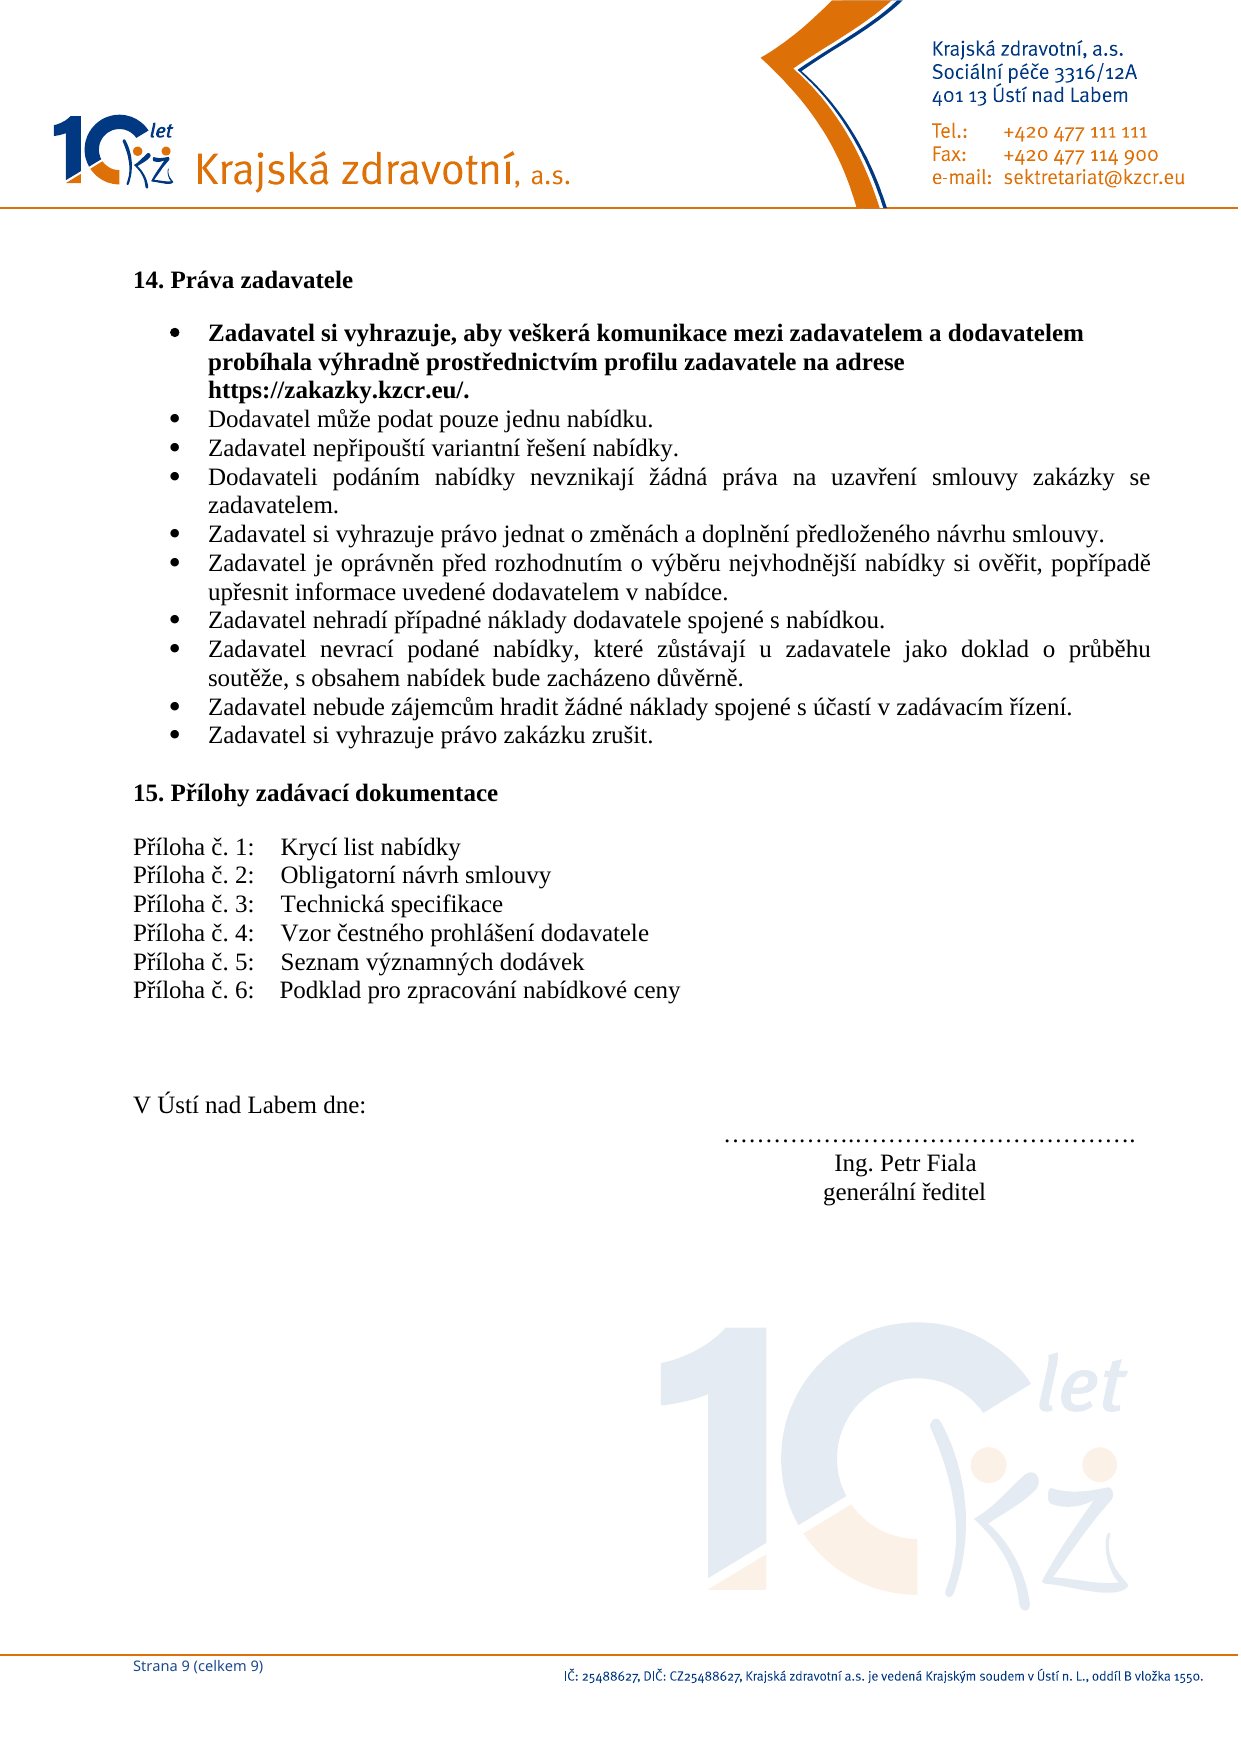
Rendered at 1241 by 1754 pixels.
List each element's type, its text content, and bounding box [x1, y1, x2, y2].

text V Ústí nad Labem dne: [133, 1090, 1152, 1119]
subtitle Přílohy zadávací dokumentace [133, 778, 1152, 807]
text Příloha č. 1: Krycí list nabídky [133, 832, 1152, 860]
list Zadavatel je oprávněn před rozhodnutím o výběru nejvhodnější nabídky si ověřit, popřípadě upřesnit informace uvedené dodavatelem v nabídce. [170, 548, 1152, 605]
list Zadavatel nevrací podané nabídky, které zůstávají u zadavatele jako doklad o průběhu soutěže, s obsahem nabídek bude zacházeno důvěrně. [170, 634, 1152, 692]
text Příloha č. 2: Obligatorní návrh smlouvy [133, 860, 1152, 889]
list Zadavatel nepřipouští variantní řešení nabídky. [170, 433, 1152, 462]
list Zadavatel si vyhrazuje právo zakázku zrušit. [170, 720, 1152, 749]
list Dodavatel může podat pouze jednu nabídku. [170, 404, 1152, 433]
list Zadavatel si vyhrazuje právo jednat o změnách a doplnění předloženého návrhu smlouvy. [170, 519, 1152, 548]
text Příloha č. 4: Vzor čestného prohlášení dodavatele [133, 918, 1152, 947]
text Příloha č. 3: Technická specifikace [133, 889, 1152, 918]
text Ing. Petr Fiala [723, 1148, 1152, 1177]
text Příloha č. 6: Podklad pro zpracování nabídkové ceny [133, 975, 1152, 1004]
list Zadavatel si vyhrazuje, aby veškerá komunikace mezi zadavatelem a dodavatelem probíhala výhradně prostřednictvím profilu zadavatele na adrese https://zakazky.kzcr.eu/. [170, 318, 1152, 404]
text …………….……………………………. [649, 1119, 1152, 1148]
list Zadavatel nebude zájemcům hradit žádné náklady spojené s účastí v zadávacím řízení. [170, 692, 1152, 720]
text Příloha č. 5: Seznam významných dodávek [133, 947, 1152, 975]
text generální ředitel [649, 1177, 1152, 1205]
list Dodavateli podáním nabídky nevznikají žádná práva na uzavření smlouvy zakázky se zadavatelem. [170, 462, 1152, 519]
subtitle Práva zadavatele [133, 265, 1152, 294]
list Zadavatel nehradí případné náklady dodavatele spojené s nabídkou. [170, 605, 1152, 634]
